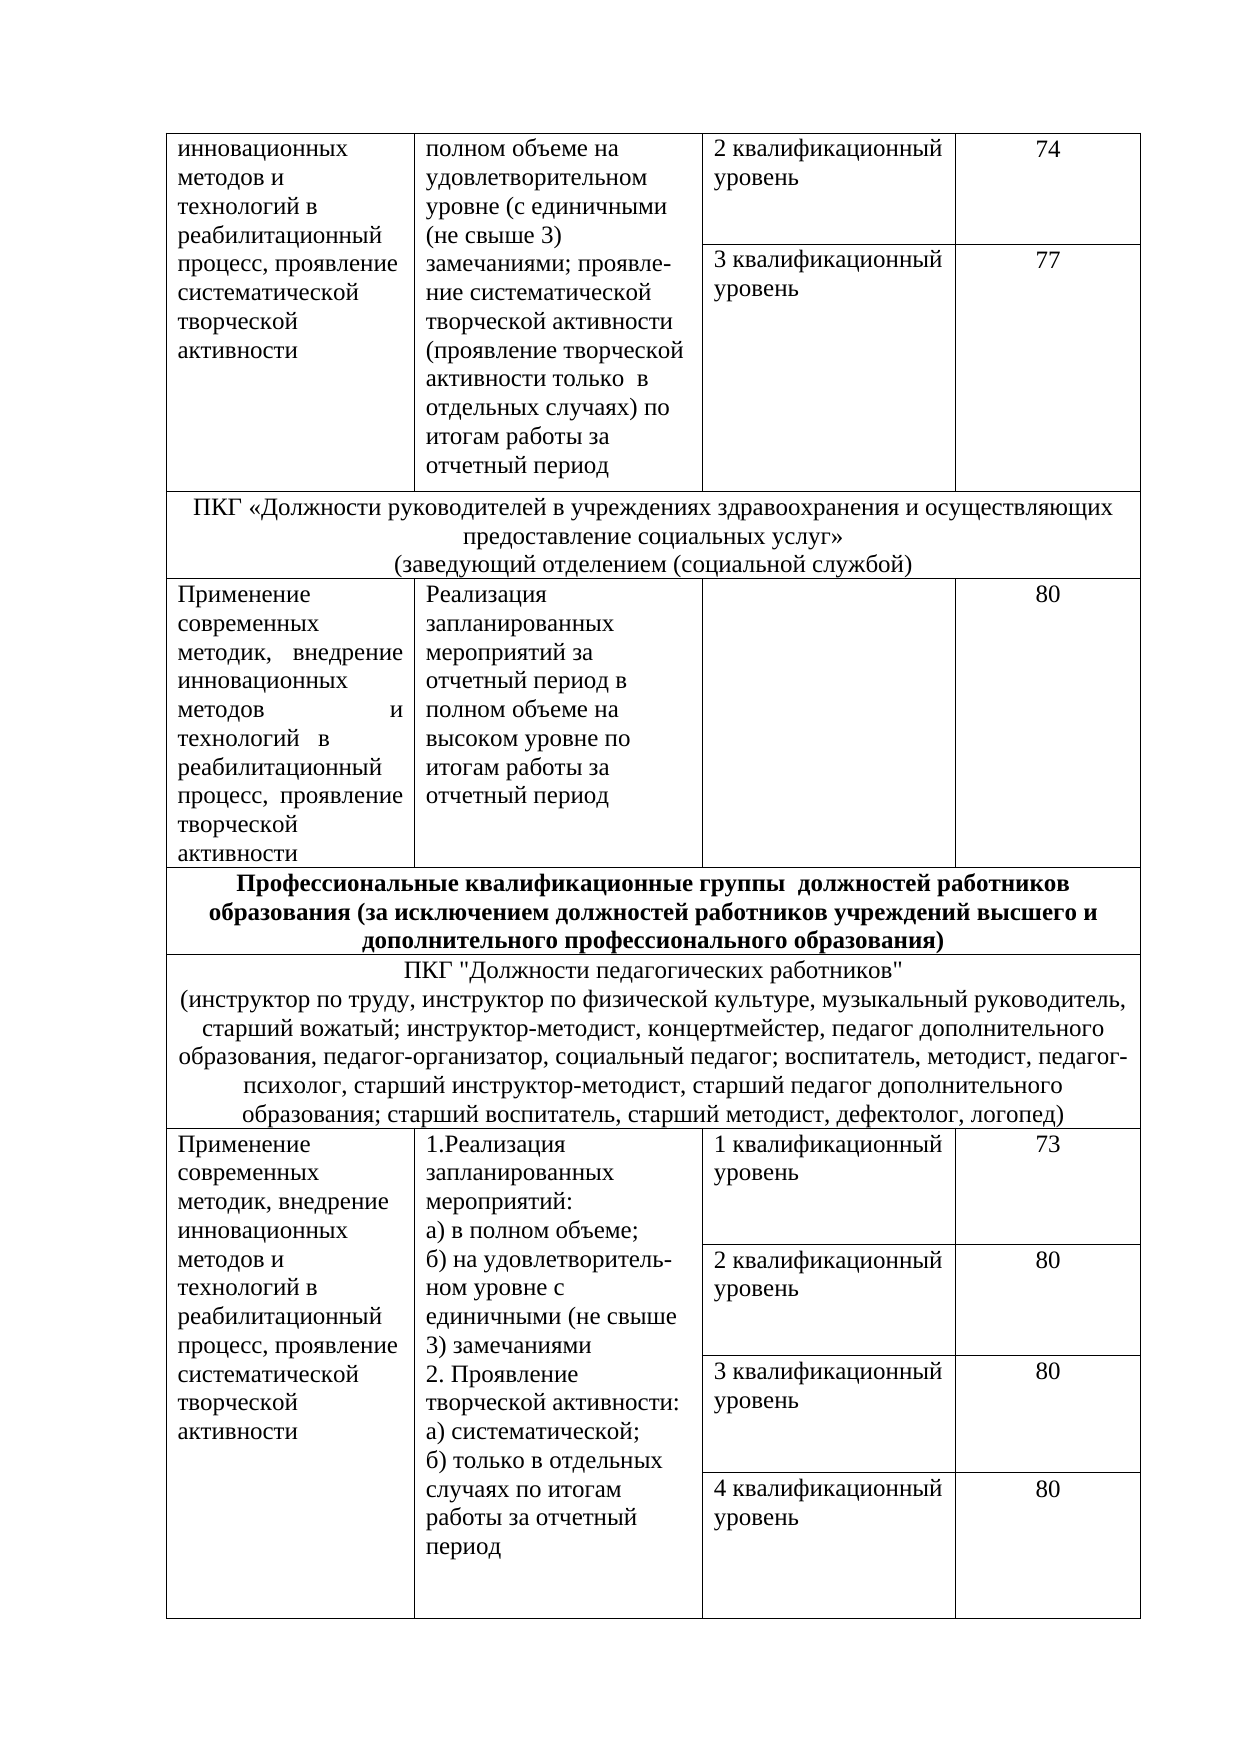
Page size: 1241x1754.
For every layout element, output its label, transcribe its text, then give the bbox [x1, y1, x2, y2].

table_cell 80 [956, 579, 1140, 867]
table_cell 80 [956, 1245, 1140, 1355]
table_cell 80 [956, 1473, 1140, 1617]
table_cell Профессиональные квалификационные группы должностей работников образования (за исключением должностей работников учреждений высшего и дополнительного профессионального образования) [167, 868, 1140, 954]
table_cell 3 квалификационный уровень [703, 1356, 955, 1472]
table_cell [415, 134, 702, 491]
table_cell Реализация запланированных мероприятий за отчетный период в полном объеме на высоком уровне по итогам работы за отчетный период [415, 579, 702, 867]
table_cell [703, 579, 955, 867]
table_cell ПКГ "Должности педагогических работников" (инструктор по труду, инструктор по физической культуре, музыкальный руководитель, старший вожатый; инструктор-методист, концертмейстер, педагог дополнительного образования, педагог-организатор, социальный педагог; воспитатель, методист, педагог-психолог, старший инструктор-методист, старший педагог дополнительного образования; старший воспитатель, старший методист, дефектолог, логопед) [167, 955, 1140, 1128]
table_cell ПКГ «Должности руководителей в учреждениях здравоохранения и осуществляющих предоставление социальных услуг» (заведующий отделением (социальной службой) [167, 492, 1140, 578]
table_cell 2 квалификационный уровень [703, 1245, 955, 1355]
table_cell 80 [956, 1356, 1140, 1472]
table_cell 3 квалификационный уровень [703, 245, 955, 491]
table_cell 77 [956, 245, 1140, 491]
table_cell 1 квалификационный уровень [703, 1129, 955, 1244]
table_cell 2 квалификационный уровень [703, 134, 955, 243]
table_cell 1.Реализация запланированных мероприятий: а) в полном объеме; б) на удовлетворитель-ном уровне с единичными (не свыше 3) замечаниями 2. Проявление творческой активности: а) систематической; б) только в отдельных случаях по итогам работы за отчетный период [415, 1129, 702, 1617]
table_cell 73 [956, 1129, 1140, 1244]
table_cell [167, 134, 414, 491]
table_cell 74 [956, 134, 1140, 243]
table_cell 4 квалификационный уровень [703, 1473, 955, 1617]
table_cell Применение современных методик, внедрение инновационных методов и технологий в реабилитационный процесс, проявление творческой активности [167, 579, 414, 867]
